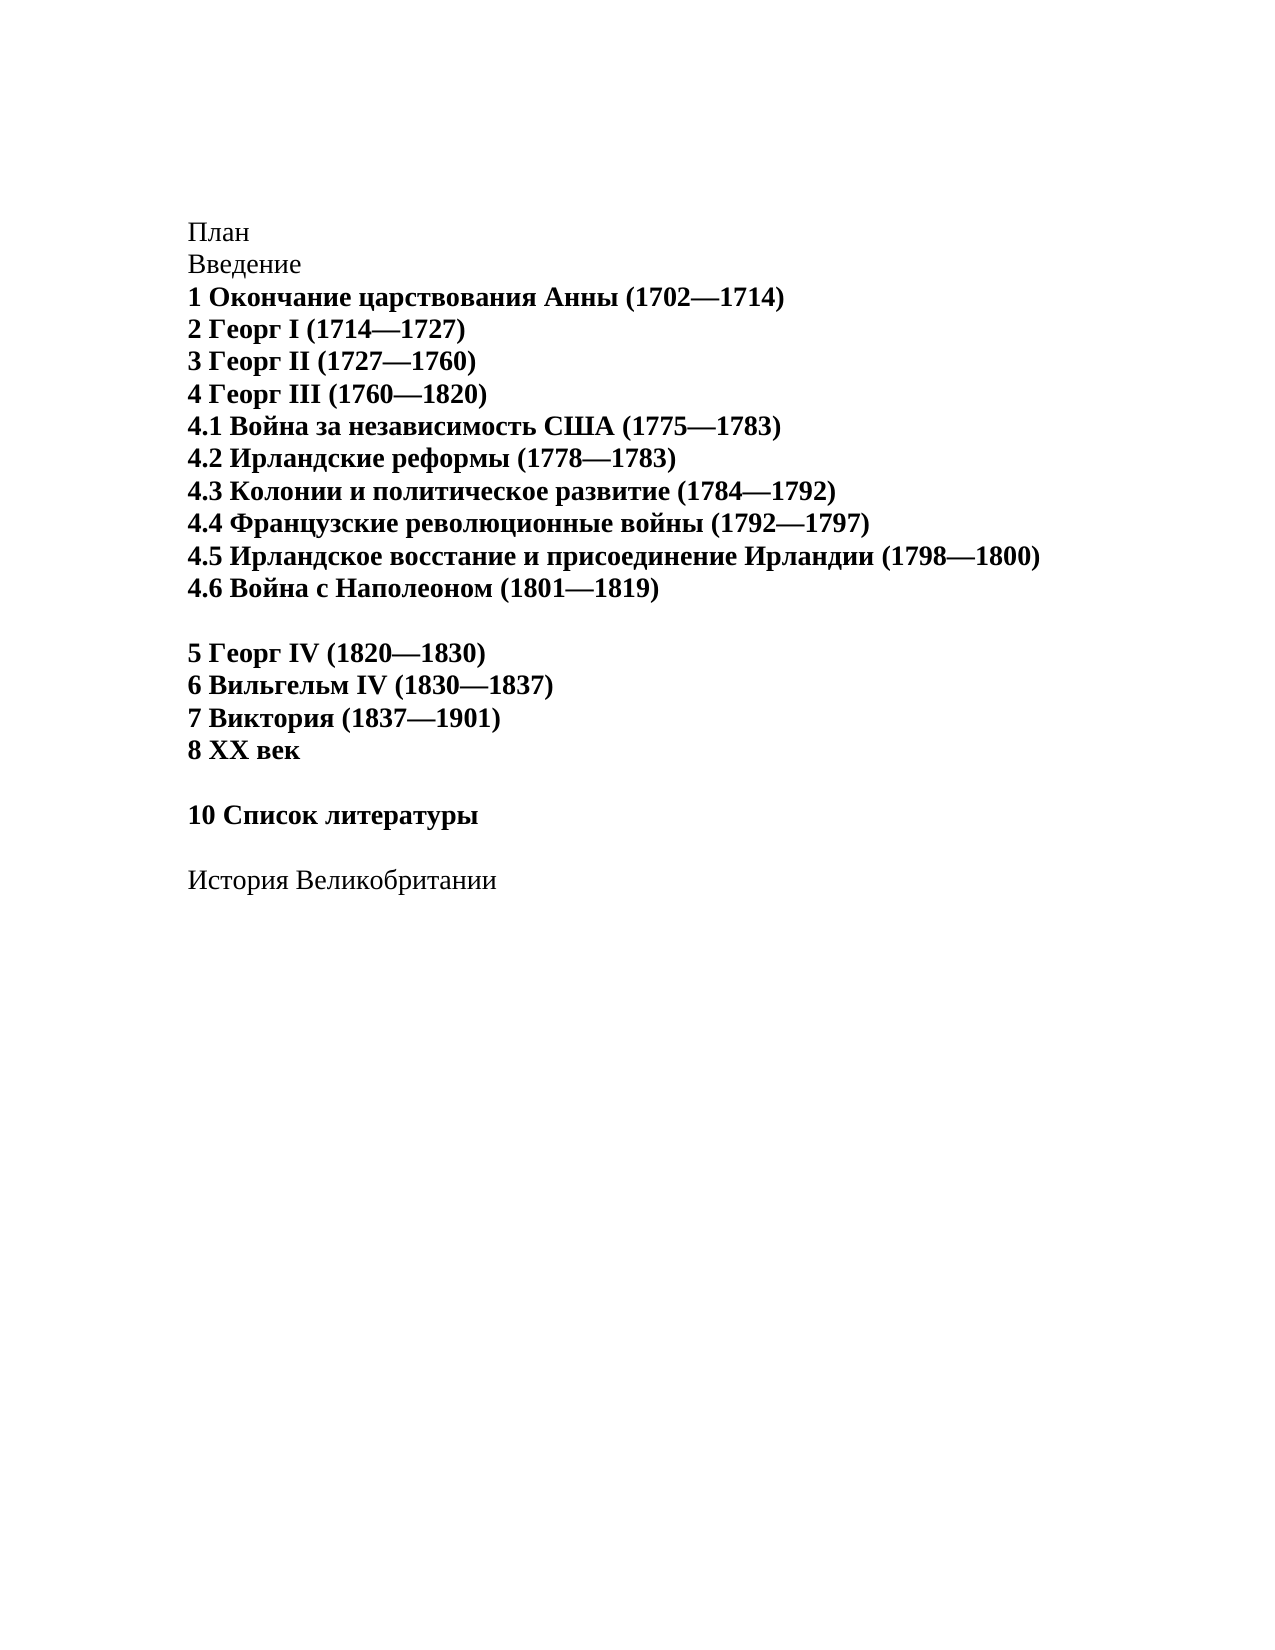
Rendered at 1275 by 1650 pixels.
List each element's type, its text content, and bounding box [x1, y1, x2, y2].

text План Введение 1 Окончание царствования Анны (1702—1714) 2 Георг I (1714—1727) 3 Георг II (1727—1760) 4 Георг III (1760—1820) 4.1 Война за независимость США (1775—1783) 4.2 Ирландские реформы (1778—1783) 4.3 Колонии и политическое развитие (1784—1792) 4.4 Французские революционные войны (1792—1797) 4.5 Ирландское восстание и присоединение Ирландии (1798—1800) 4.6 Война с Наполеоном (1801—1819) 5 Георг IV (1820—1830) 6 Вильгельм IV (1830—1837) 7 Виктория (1837—1901) 8 XX век 10 Список литературы История Великобритании [187, 150, 1087, 895]
